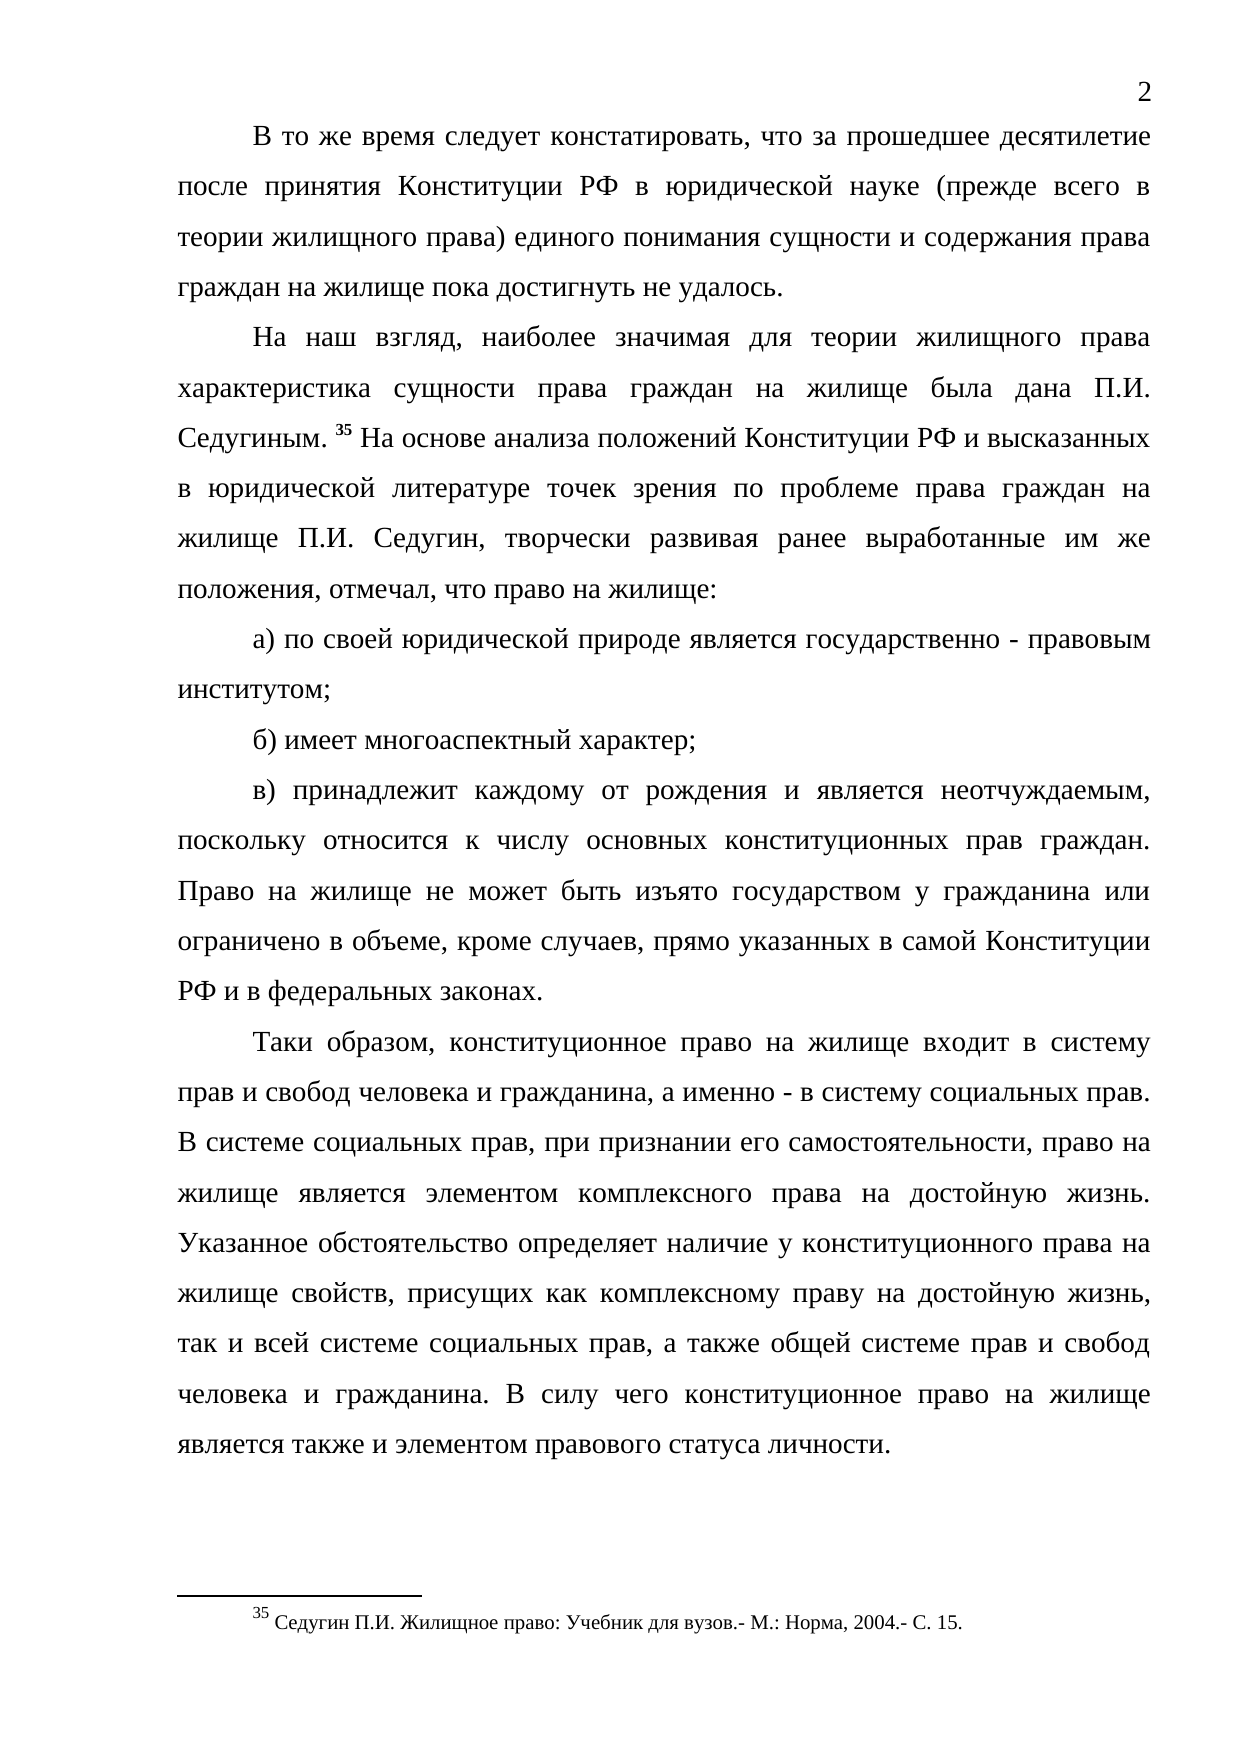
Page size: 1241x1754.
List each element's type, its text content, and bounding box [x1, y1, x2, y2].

text б) имеет многоаспектный характер; [177, 722, 1152, 755]
text В то же время следует констатировать, что за прошедшее десятилетие после принятия Конституции РФ в юридической науке (прежде всего в теории жилищного права) единого понимания сущности и содержания права граждан на жилище пока достигнуть не удалось. [177, 118, 1152, 303]
text в) принадлежит каждому от рождения и является неотчуждаемым, поскольку относится к числу основных конституционных прав граждан. Право на жилище не может быть изъято государством у гражданина или ограничено в объеме, кроме случаев, прямо указанных в самой Конституции РФ и в федеральных законах. [177, 772, 1152, 1007]
text Таки образом, конституционное право на жилище входит в систему прав и свобод человека и гражданина, а именно - в систему социальных прав. В системе социальных прав, при признании его самостоятельности, право на жилище является элементом комплексного права на достойную жизнь. Указанное обстоятельство определяет наличие у конституционного права на жилище свойств, присущих как комплексному праву на достойную жизнь, так и всей системе социальных прав, а также общей системе прав и свобод человека и гражданина. В силу чего конституционное право на жилище является также и элементом правового статуса личности. [177, 1024, 1152, 1460]
text На наш взгляд, наиболее значимая для теории жилищного права характеристика сущности права граждан на жилище была дана П.И. Седугиным. На основе анализа положений Конституции РФ и высказанных в юридической литературе точек зрения по проблеме права граждан на жилище П.И. Седугин, творчески развивая ранее выработанные им же положения, отмечал, что право на жилище: [177, 319, 1152, 604]
text а) по своей юридической природе является государственно - правовым институтом; [177, 621, 1152, 705]
